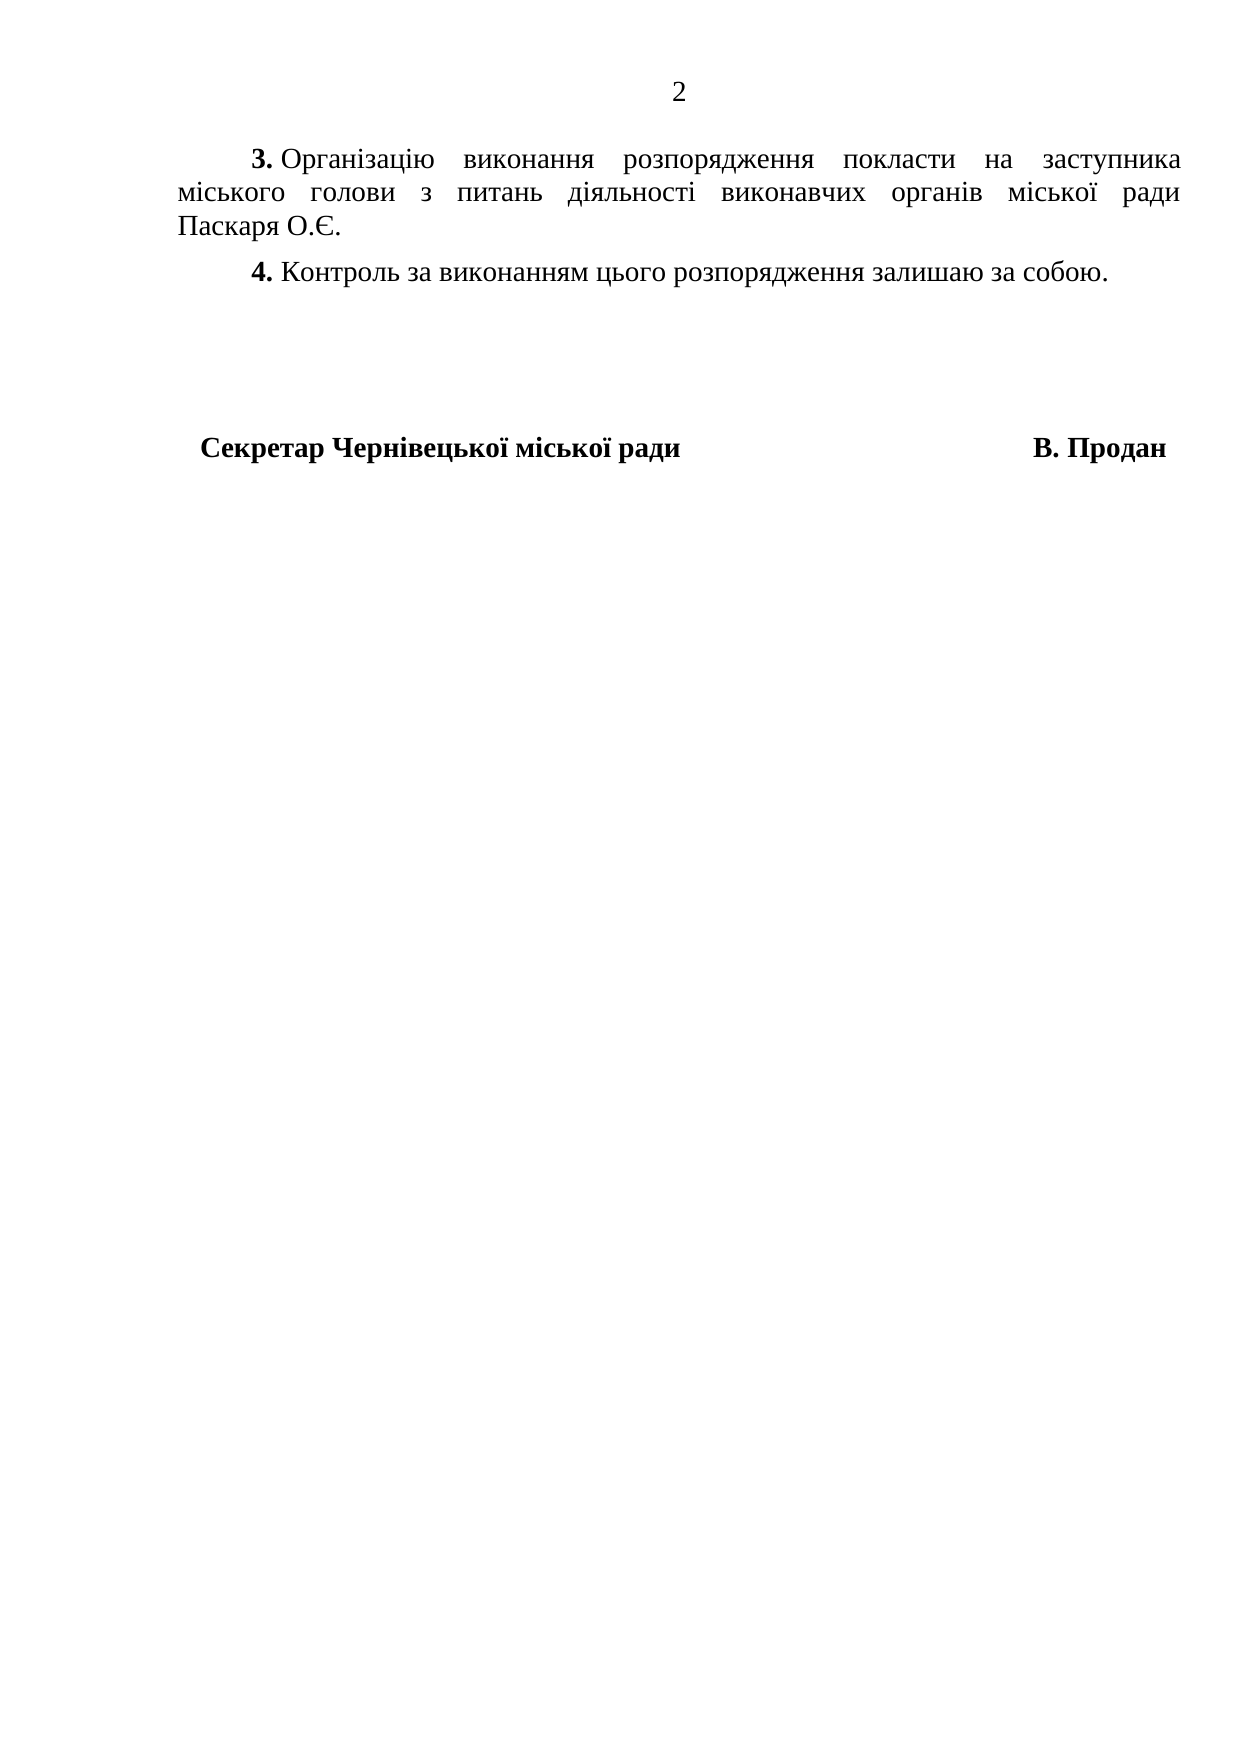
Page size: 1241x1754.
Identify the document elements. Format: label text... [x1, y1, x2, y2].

list Контроль за виконанням цього розпорядження залишаю за собою. [177, 254, 1181, 288]
list Організацію виконання розпорядження покласти на заступника міського голови з питань діяльності виконавчих органів міської ради Паскаря О.Є. [177, 141, 1181, 242]
table_header Секретар Чернівецької міської ради [189, 405, 779, 463]
table_header В. Продан [779, 405, 1178, 463]
